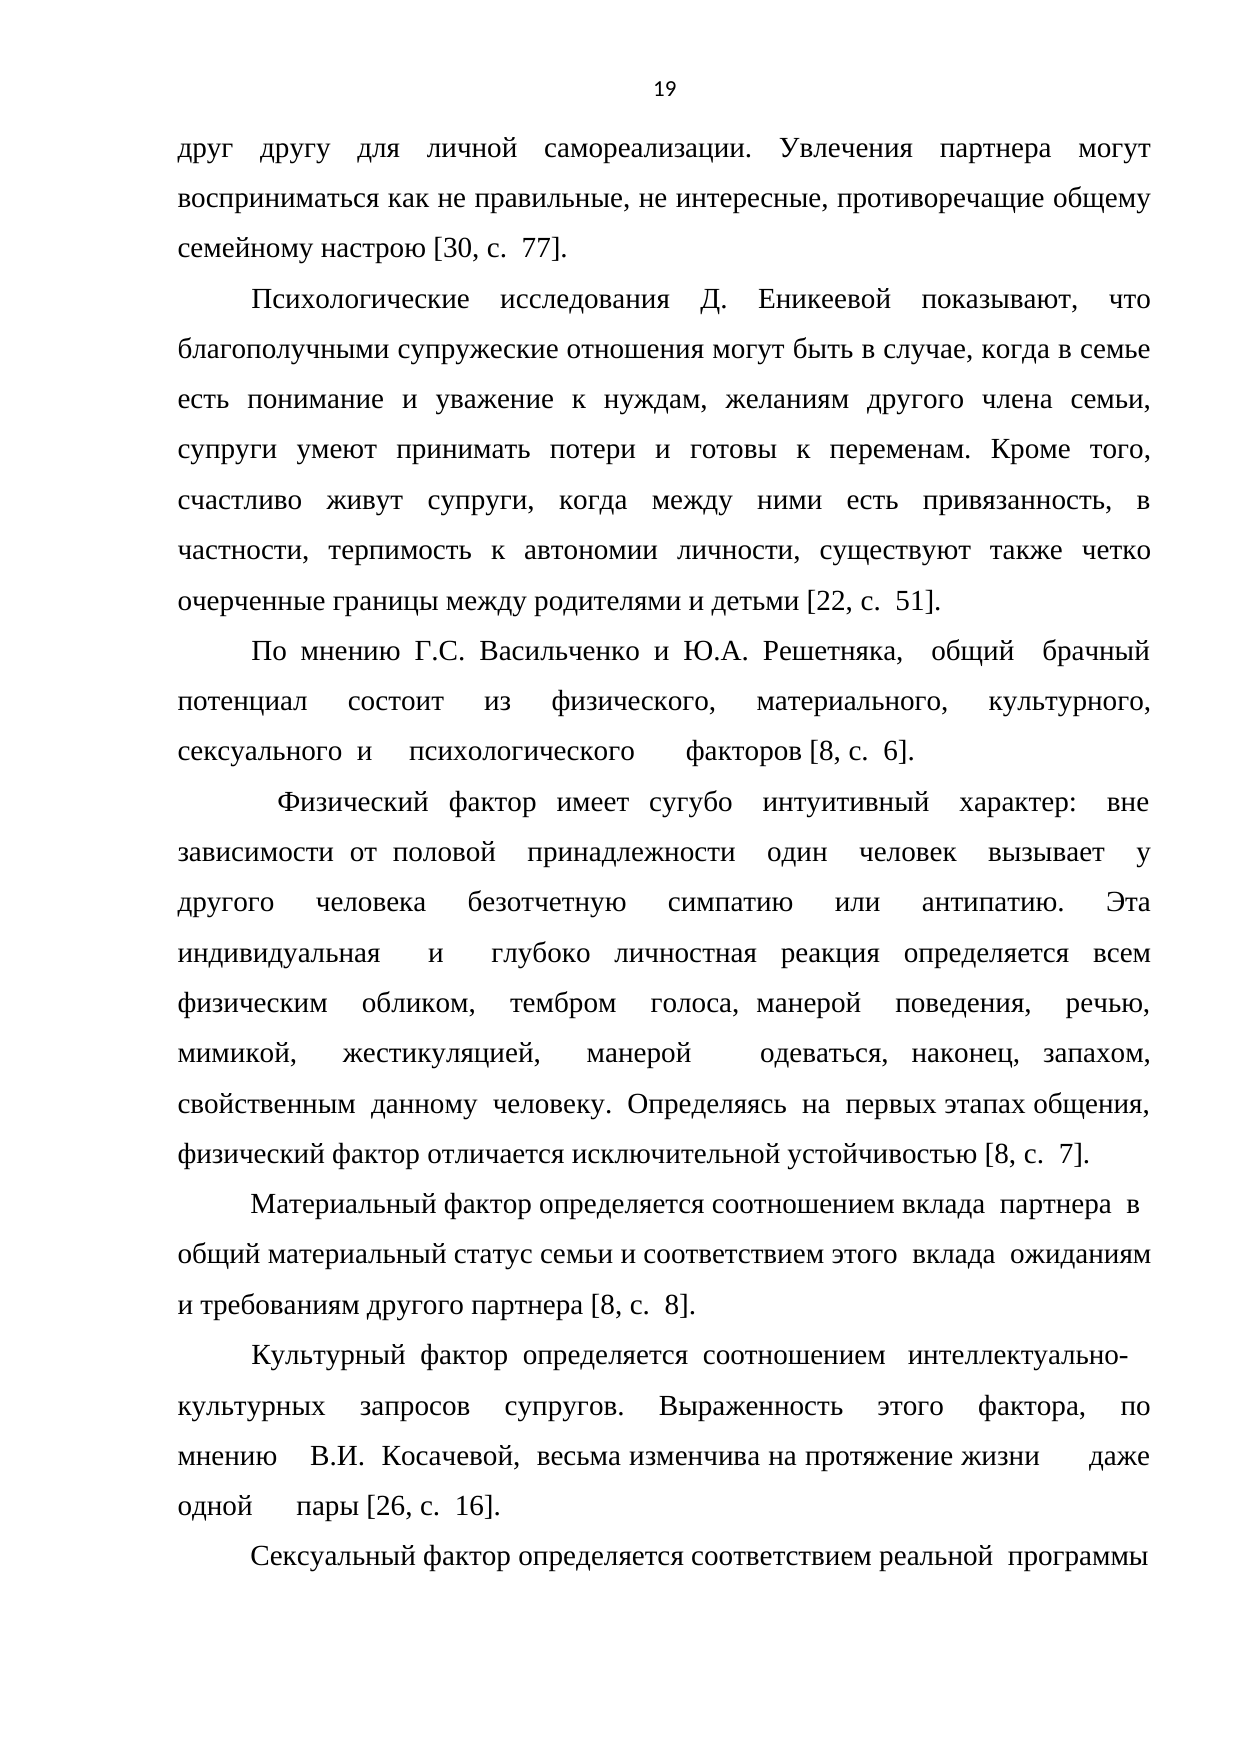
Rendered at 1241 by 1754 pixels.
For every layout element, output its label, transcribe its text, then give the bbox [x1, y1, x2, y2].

text Материальный фактор определяется соотношением вклада партнера в [177, 1186, 1152, 1220]
text Сексуальный фактор определяется соответствием реальной программы [177, 1538, 1152, 1572]
text общий материальный статус семьи и соответствием этого вклада ожиданиям и требованиям другого партнера [8, c. 8]. [177, 1237, 1152, 1321]
text По мнению Г.С. Васильченко и Ю.А. Решетняка, общий брачный потенциал состоит из физического, материального, культурного, сексуального и психологического факторов [8, c. 6]. [177, 633, 1152, 767]
text культурных запросов супругов. Выраженность этого фактора, по мнению В.И. Косачевой, весьма изменчива на протяжение жизни даже одной пары [26, c. 16]. [177, 1388, 1152, 1522]
text Физический фактор имеет сугубо интуитивный характер: вне зависимости от половой принадлежности один человек вызывает у другого человека безотчетную симпатию или антипатию. Эта индивидуальная и глубоко личностная реакция определяется всем физическим обликом, тембром голоса, манерой поведения, речью, мимикой, жестикуляцией, манерой одеваться, наконец, запахом, свойственным данному человеку. Определяясь на первых этапах общения, физический фактор отличается исключительной устойчивостью [8, c. 7]. [177, 784, 1152, 1169]
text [177, 130, 1152, 264]
text Культурный фактор определяется соотношением интеллектуально- [177, 1337, 1152, 1371]
text Психологические исследования Д. Еникеевой показывают, что благополучными супружеские отношения могут быть в случае, когда в семье есть понимание и уважение к нуждам, желаниям другого члена семьи, супруги умеют принимать потери и готовы к переменам. Кроме того, счастливо живут супруги, когда между ними есть привязанность, в частности, терпимость к автономии личности, существуют также четко очерченные границы между родителями и детьми [22, c. 51]. [177, 281, 1152, 616]
